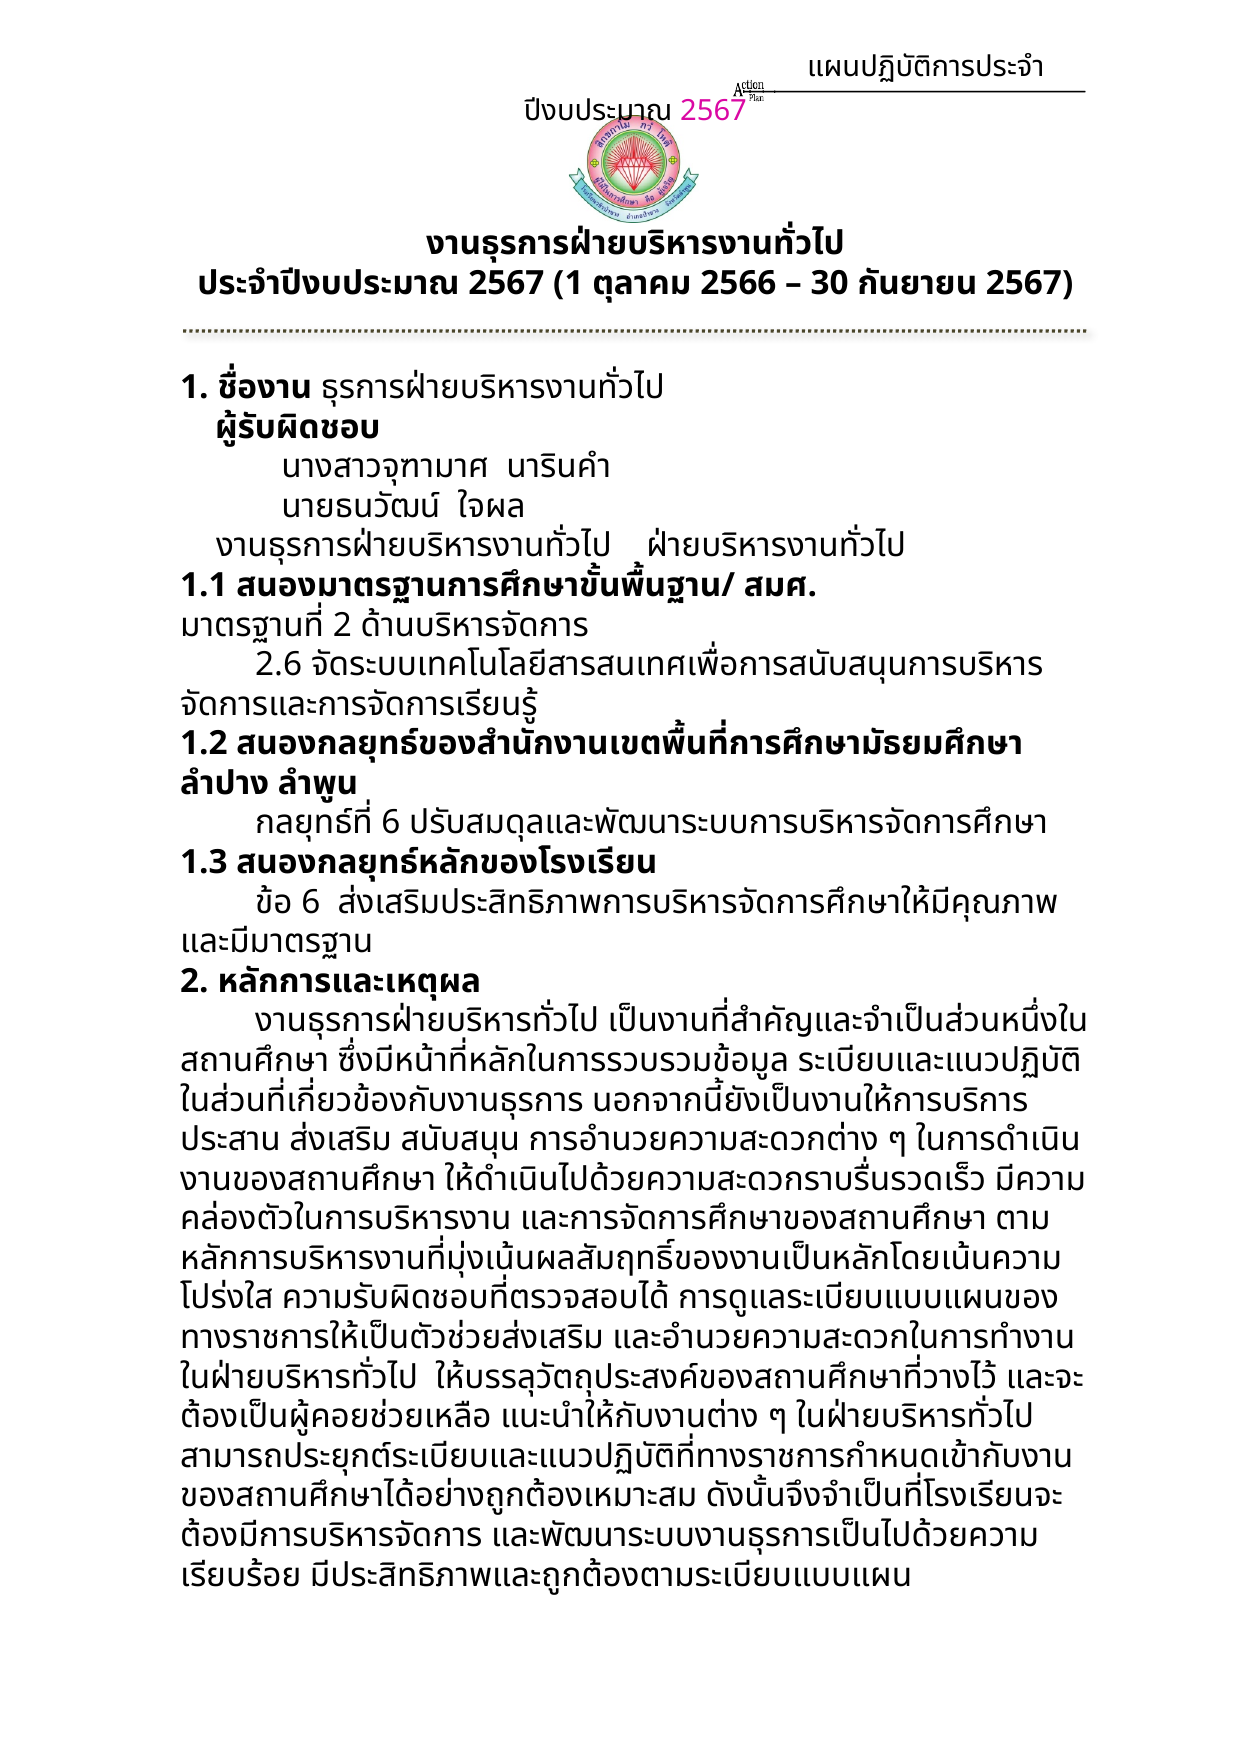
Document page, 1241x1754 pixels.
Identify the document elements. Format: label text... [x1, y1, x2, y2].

text งานธุรการฝ่ายบริหารงานทั่วไป ฝ่ายบริหารงานทั่วไป [180, 525, 1090, 565]
text 1.1 สนองมาตรฐานการศึกษาขั้นพื้นฐาน/ สมศ. [180, 565, 1090, 604]
text กลยุทธ์ที่ 6 ปรับสมดุลและพัฒนาระบบการบริหารจัดการศึกษา [180, 802, 1090, 842]
text ผู้รับผิดชอบ [180, 406, 1090, 446]
text 1.3 สนองกลยุทธ์หลักของโรงเรียน [180, 842, 1090, 881]
text 2. หลักการและเหตุผล [180, 961, 1090, 1000]
picture [721, 76, 1088, 107]
text ข้อ 6 ส่งเสริมประสิทธิภาพการบริหารจัดการศึกษาให้มีคุณภาพและมีมาตรฐาน [180, 881, 1090, 961]
text 1. ชื่องาน ธุรการฝ่ายบริหารงานทั่วไป [180, 367, 1090, 406]
text 1.2 สนองกลยุทธ์ของสำนักงานเขตพื้นที่การศึกษามัธยมศึกษาลำปาง ลำพูน [180, 723, 1090, 802]
text นางสาวจุฑามาศ นารินคำ [255, 446, 1090, 486]
picture [568, 115, 699, 223]
text งานธุรการฝ่ายบริหารทั่วไป เป็นงานที่สำคัญและจำเป็นส่วนหนึ่งในสถานศึกษา ซึ่งมีหน้าที่หลักในการรวบรวมข้อมูล ระเบียบและแนวปฏิบัติในส่วนที่เกี่ยวข้องกับงานธุรการ นอกจากนี้ยังเป็นงานให้การบริการ ประสาน ส่งเสริม สนับสนุน การอำนวยความสะดวกต่าง ๆ ในการดำเนินงานของสถานศึกษา ให้ดำเนินไปด้วยความสะดวกราบรื่นรวดเร็ว มีความคล่องตัวในการบริหารงาน และการจัดการศึกษาของสถานศึกษา ตามหลักการบริหารงานที่มุ่งเน้นผลสัมฤทธิ์ของงานเป็นหลักโดยเน้นความโปร่งใส ความรับผิดชอบที่ตรวจสอบได้ การดูแลระเบียบแบบแผนของทางราชการให้เป็นตัวช่วยส่งเสริม และอำนวยความสะดวกในการทำงานในฝ่ายบริหารทั่วไป ให้บรรลุวัตถุประสงค์ของสถานศึกษาที่วางไว้ และจะต้องเป็นผู้คอยช่วยเหลือ แนะนำให้กับงานต่าง ๆ ในฝ่ายบริหารทั่วไป สามารถประยุกต์ระเบียบและแนวปฏิบัติที่ทางราชการกำหนดเข้ากับงานของสถานศึกษาได้อย่างถูกต้องเหมาะสม ดังนั้นจึงจำเป็นที่โรงเรียนจะต้องมีการบริหารจัดการ และพัฒนาระบบงานธุรการเป็นไปด้วยความเรียบร้อย มีประสิทธิภาพและถูกต้องตามระเบียบแบบแผน [180, 1000, 1090, 1594]
text นายธนวัฒน์ ใจผล [255, 486, 1090, 525]
text งานธุรการฝ่ายบริหารงานทั่วไป ประจำปีงบประมาณ 2567 (1 ตุลาคม 2566 – 30 กันยายน 2567) [180, 223, 1090, 302]
text มาตรฐานที่ 2 ด้านบริหารจัดการ 2.6 จัดระบบเทคโนโลยีสารสนเทศเพื่อการสนับสนุนการบริหารจัดการและการจัดการเรียนรู้ [180, 604, 1090, 723]
